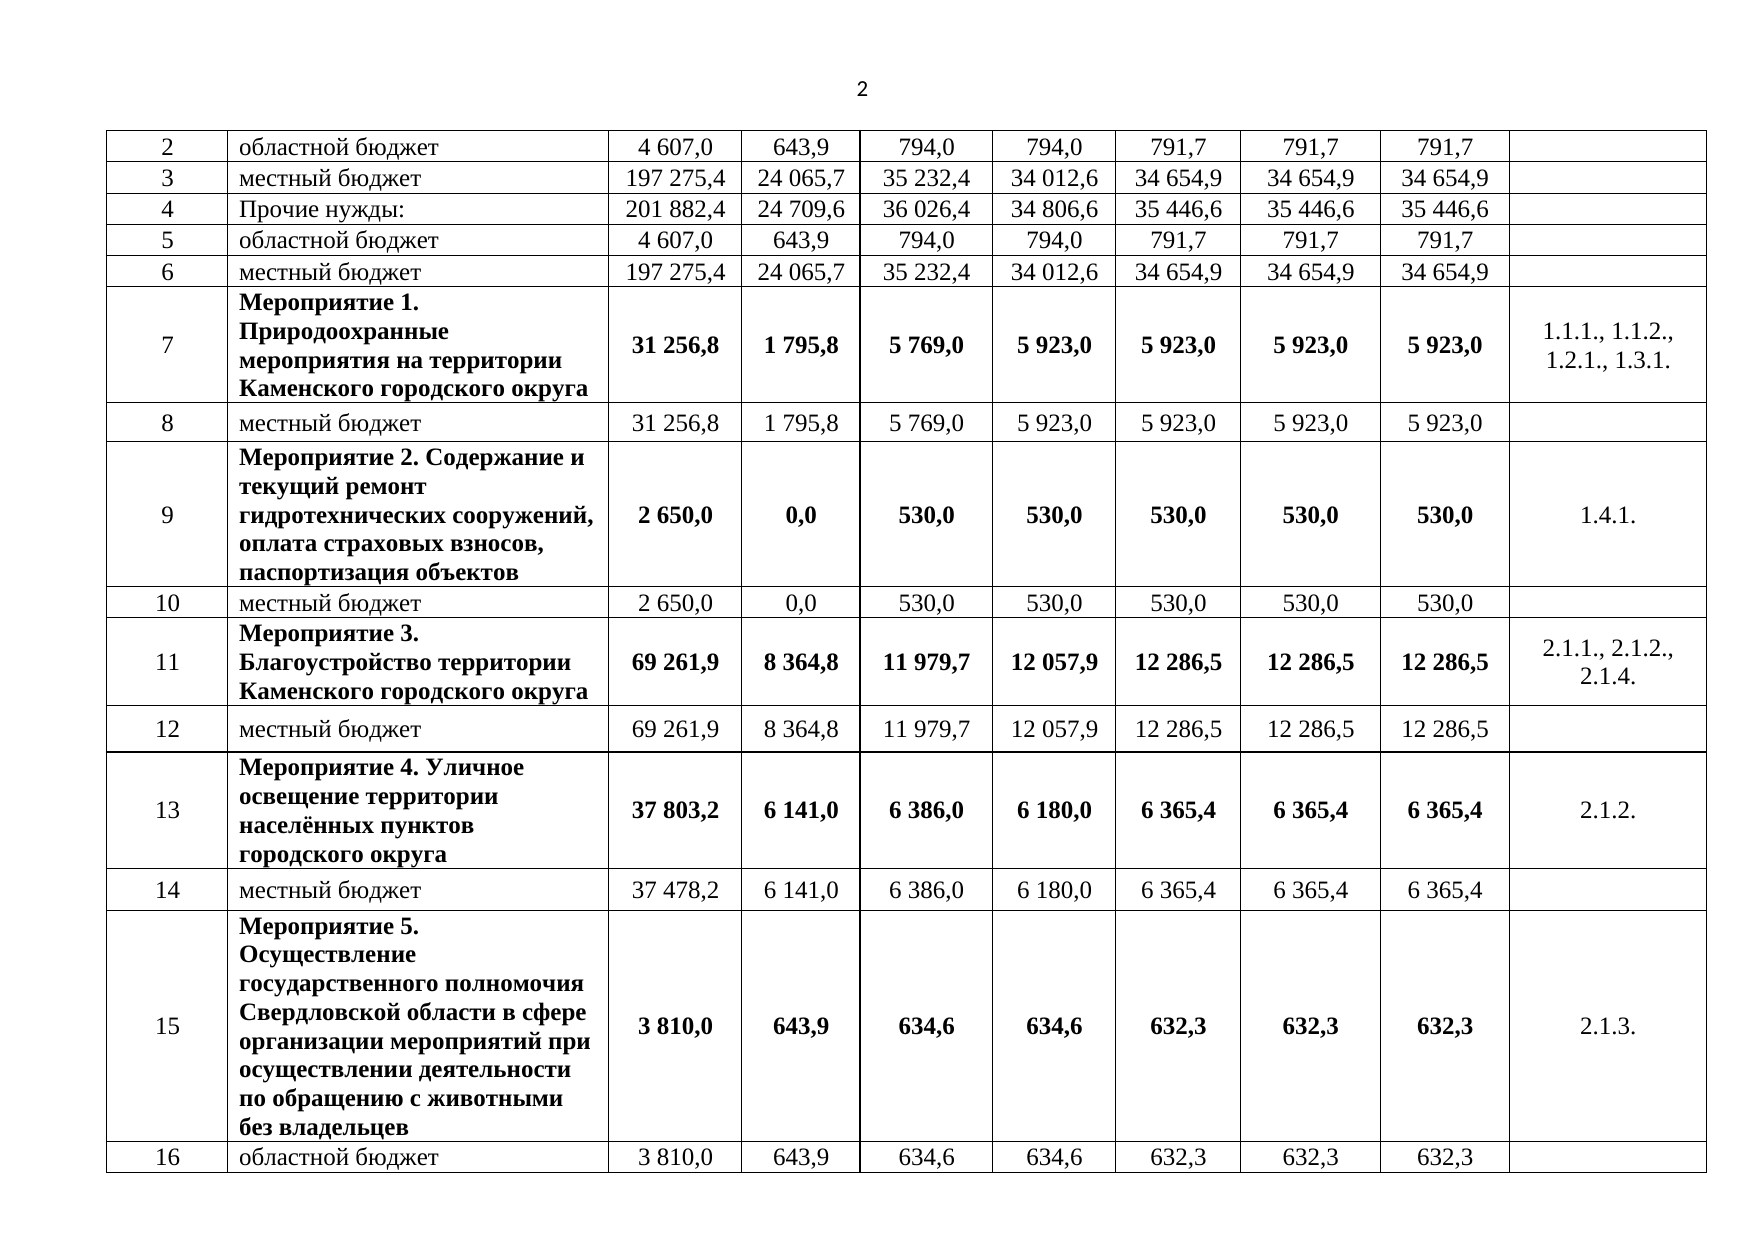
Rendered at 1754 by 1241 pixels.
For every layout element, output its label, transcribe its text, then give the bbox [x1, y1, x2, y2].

table_cell 643,9 [742, 911, 859, 1141]
table_cell 13 [107, 753, 227, 867]
table_cell 5 923,0 [993, 287, 1115, 402]
table_cell 9 [107, 442, 227, 586]
table_cell местный бюджет [228, 256, 608, 286]
table_cell 791,7 [1116, 131, 1240, 161]
table_cell 35 446,6 [1241, 194, 1380, 224]
table_cell 530,0 [1116, 587, 1240, 617]
table_cell 6 180,0 [993, 869, 1115, 910]
table_cell 2 [107, 131, 227, 161]
table_cell 35 232,4 [861, 256, 992, 286]
table_cell 34 012,6 [993, 162, 1115, 192]
table_cell 794,0 [993, 225, 1115, 255]
table_cell 11 979,7 [861, 618, 992, 704]
table_cell 6 386,0 [861, 753, 992, 867]
table_cell 6 365,4 [1381, 869, 1509, 910]
table_cell 12 286,5 [1241, 706, 1380, 751]
table_cell 632,3 [1241, 911, 1380, 1141]
table_cell 197 275,4 [609, 162, 741, 192]
table_cell областной бюджет [228, 225, 608, 255]
table_cell [1510, 1142, 1706, 1172]
table_cell 8 [107, 403, 227, 441]
table_cell 35 446,6 [1116, 194, 1240, 224]
table_cell 791,7 [1241, 131, 1380, 161]
table_cell местный бюджет [228, 162, 608, 192]
table_cell 6 365,4 [1241, 753, 1380, 867]
table_cell 2 650,0 [609, 587, 741, 617]
table_cell Мероприятие 3. Благоустройство территории Каменского городского округа [228, 618, 608, 704]
table_cell 632,3 [1116, 911, 1240, 1141]
table_cell 5 923,0 [1116, 403, 1240, 441]
table_cell 634,6 [993, 1142, 1115, 1172]
table_cell Мероприятие 2. Содержание и текущий ремонт гидротехнических сооружений, оплата страховых взносов, паспортизация объектов [228, 442, 608, 586]
table_cell 1 795,8 [742, 287, 859, 402]
table_cell 12 286,5 [1116, 706, 1240, 751]
table_cell 197 275,4 [609, 256, 741, 286]
table_cell местный бюджет [228, 403, 608, 441]
table_cell местный бюджет [228, 587, 608, 617]
table_cell 34 654,9 [1116, 256, 1240, 286]
table_cell 530,0 [993, 442, 1115, 586]
table_cell 632,3 [1381, 911, 1509, 1141]
table_cell 5 923,0 [1116, 287, 1240, 402]
table_cell 35 446,6 [1381, 194, 1509, 224]
table_cell 794,0 [861, 225, 992, 255]
table_cell Мероприятие 4. Уличное освещение территории населённых пунктов городского округа [228, 753, 608, 867]
table_cell [1510, 225, 1706, 255]
table_cell 791,7 [1381, 131, 1509, 161]
table_cell 643,9 [742, 1142, 859, 1172]
table_cell 34 806,6 [993, 194, 1115, 224]
table_cell 2 650,0 [609, 442, 741, 586]
table_cell 12 286,5 [1241, 618, 1380, 704]
table_cell 6 [107, 256, 227, 286]
table_cell 632,3 [1381, 1142, 1509, 1172]
table_cell 7 [107, 287, 227, 402]
table_cell 632,3 [1116, 1142, 1240, 1172]
table_cell 69 261,9 [609, 618, 741, 704]
table_cell 1 795,8 [742, 403, 859, 441]
table_cell 530,0 [861, 587, 992, 617]
table_cell 530,0 [861, 442, 992, 586]
table_cell 12 286,5 [1381, 706, 1509, 751]
table_cell 14 [107, 869, 227, 910]
table_cell 0,0 [742, 587, 859, 617]
table_cell 4 607,0 [609, 131, 741, 161]
table_cell 2.1.2. [1510, 753, 1706, 867]
table_cell 4 [107, 194, 227, 224]
table_cell 6 141,0 [742, 753, 859, 867]
table_cell 2.1.3. [1510, 911, 1706, 1141]
table_cell 34 654,9 [1116, 162, 1240, 192]
table_cell 8 364,8 [742, 618, 859, 704]
table_cell 36 026,4 [861, 194, 992, 224]
table_cell 632,3 [1241, 1142, 1380, 1172]
table_cell 34 654,9 [1241, 256, 1380, 286]
table_cell местный бюджет [228, 869, 608, 910]
table_cell 5 923,0 [1381, 287, 1509, 402]
table_cell 12 286,5 [1116, 618, 1240, 704]
table_cell 201 882,4 [609, 194, 741, 224]
table_cell 5 923,0 [1241, 403, 1380, 441]
table_cell 34 012,6 [993, 256, 1115, 286]
table_cell 634,6 [861, 911, 992, 1141]
table_cell 69 261,9 [609, 706, 741, 751]
table_cell 31 256,8 [609, 403, 741, 441]
table_cell 5 923,0 [993, 403, 1115, 441]
table_cell 3 810,0 [609, 1142, 741, 1172]
table_cell 4 607,0 [609, 225, 741, 255]
table_cell 530,0 [1381, 587, 1509, 617]
table_cell 2.1.1., 2.1.2., 2.1.4. [1510, 618, 1706, 704]
table_cell 12 286,5 [1381, 618, 1509, 704]
table_cell 791,7 [1116, 225, 1240, 255]
table_cell [1510, 256, 1706, 286]
table_cell местный бюджет [228, 706, 608, 751]
table_cell 24 709,6 [742, 194, 859, 224]
table_cell 1.4.1. [1510, 442, 1706, 586]
table_cell [1510, 194, 1706, 224]
table_cell 0,0 [742, 442, 859, 586]
table_cell 634,6 [861, 1142, 992, 1172]
table_cell 35 232,4 [861, 162, 992, 192]
table_cell 794,0 [993, 131, 1115, 161]
table_cell 530,0 [1116, 442, 1240, 586]
table_cell 5 923,0 [1381, 403, 1509, 441]
table_cell 530,0 [1241, 587, 1380, 617]
table_cell 10 [107, 587, 227, 617]
table_cell 37 478,2 [609, 869, 741, 910]
table_cell 530,0 [993, 587, 1115, 617]
table_cell [1510, 131, 1706, 161]
table_cell [1510, 869, 1706, 910]
table_cell 791,7 [1381, 225, 1509, 255]
table_cell 530,0 [1241, 442, 1380, 586]
table_cell 794,0 [861, 131, 992, 161]
table_cell 12 057,9 [993, 618, 1115, 704]
table_cell 31 256,8 [609, 287, 741, 402]
table_cell областной бюджет [228, 1142, 608, 1172]
table_cell 6 365,4 [1241, 869, 1380, 910]
table_cell 24 065,7 [742, 162, 859, 192]
table_cell 3 [107, 162, 227, 192]
table_cell 3 810,0 [609, 911, 741, 1141]
table_cell Мероприятие 1. Природоохранные мероприятия на территории Каменского городского округа [228, 287, 608, 402]
table_cell [1510, 403, 1706, 441]
table_cell 5 769,0 [861, 287, 992, 402]
table_cell 34 654,9 [1381, 256, 1509, 286]
table_cell Прочие нужды: [228, 194, 608, 224]
table_cell Мероприятие 5. Осуществление государственного полномочия Свердловской области в сфере организации мероприятий при осуществлении деятельности по обращению с животными без владельцев [228, 911, 608, 1141]
table_cell 6 365,4 [1381, 753, 1509, 867]
table_cell 530,0 [1381, 442, 1509, 586]
table_cell 11 [107, 618, 227, 704]
table_cell 5 [107, 225, 227, 255]
table_cell 34 654,9 [1381, 162, 1509, 192]
table_cell 6 365,4 [1116, 753, 1240, 867]
table_cell 24 065,7 [742, 256, 859, 286]
table_cell 643,9 [742, 131, 859, 161]
table_cell 12 057,9 [993, 706, 1115, 751]
table_cell [1510, 706, 1706, 751]
table_cell 34 654,9 [1241, 162, 1380, 192]
table_cell 6 141,0 [742, 869, 859, 910]
table_cell 16 [107, 1142, 227, 1172]
table_cell областной бюджет [228, 131, 608, 161]
table_cell 6 365,4 [1116, 869, 1240, 910]
table_cell 1.1.1., 1.1.2., 1.2.1., 1.3.1. [1510, 287, 1706, 402]
table_cell 634,6 [993, 911, 1115, 1141]
table_cell 5 769,0 [861, 403, 992, 441]
table_cell [1510, 162, 1706, 192]
table_cell 37 803,2 [609, 753, 741, 867]
table_cell [1510, 587, 1706, 617]
table_cell 12 [107, 706, 227, 751]
table_cell 15 [107, 911, 227, 1141]
table_cell 791,7 [1241, 225, 1380, 255]
table_cell 8 364,8 [742, 706, 859, 751]
table_cell 643,9 [742, 225, 859, 255]
table_cell 6 180,0 [993, 753, 1115, 867]
table_cell 5 923,0 [1241, 287, 1380, 402]
table_cell 11 979,7 [861, 706, 992, 751]
table_cell 6 386,0 [861, 869, 992, 910]
